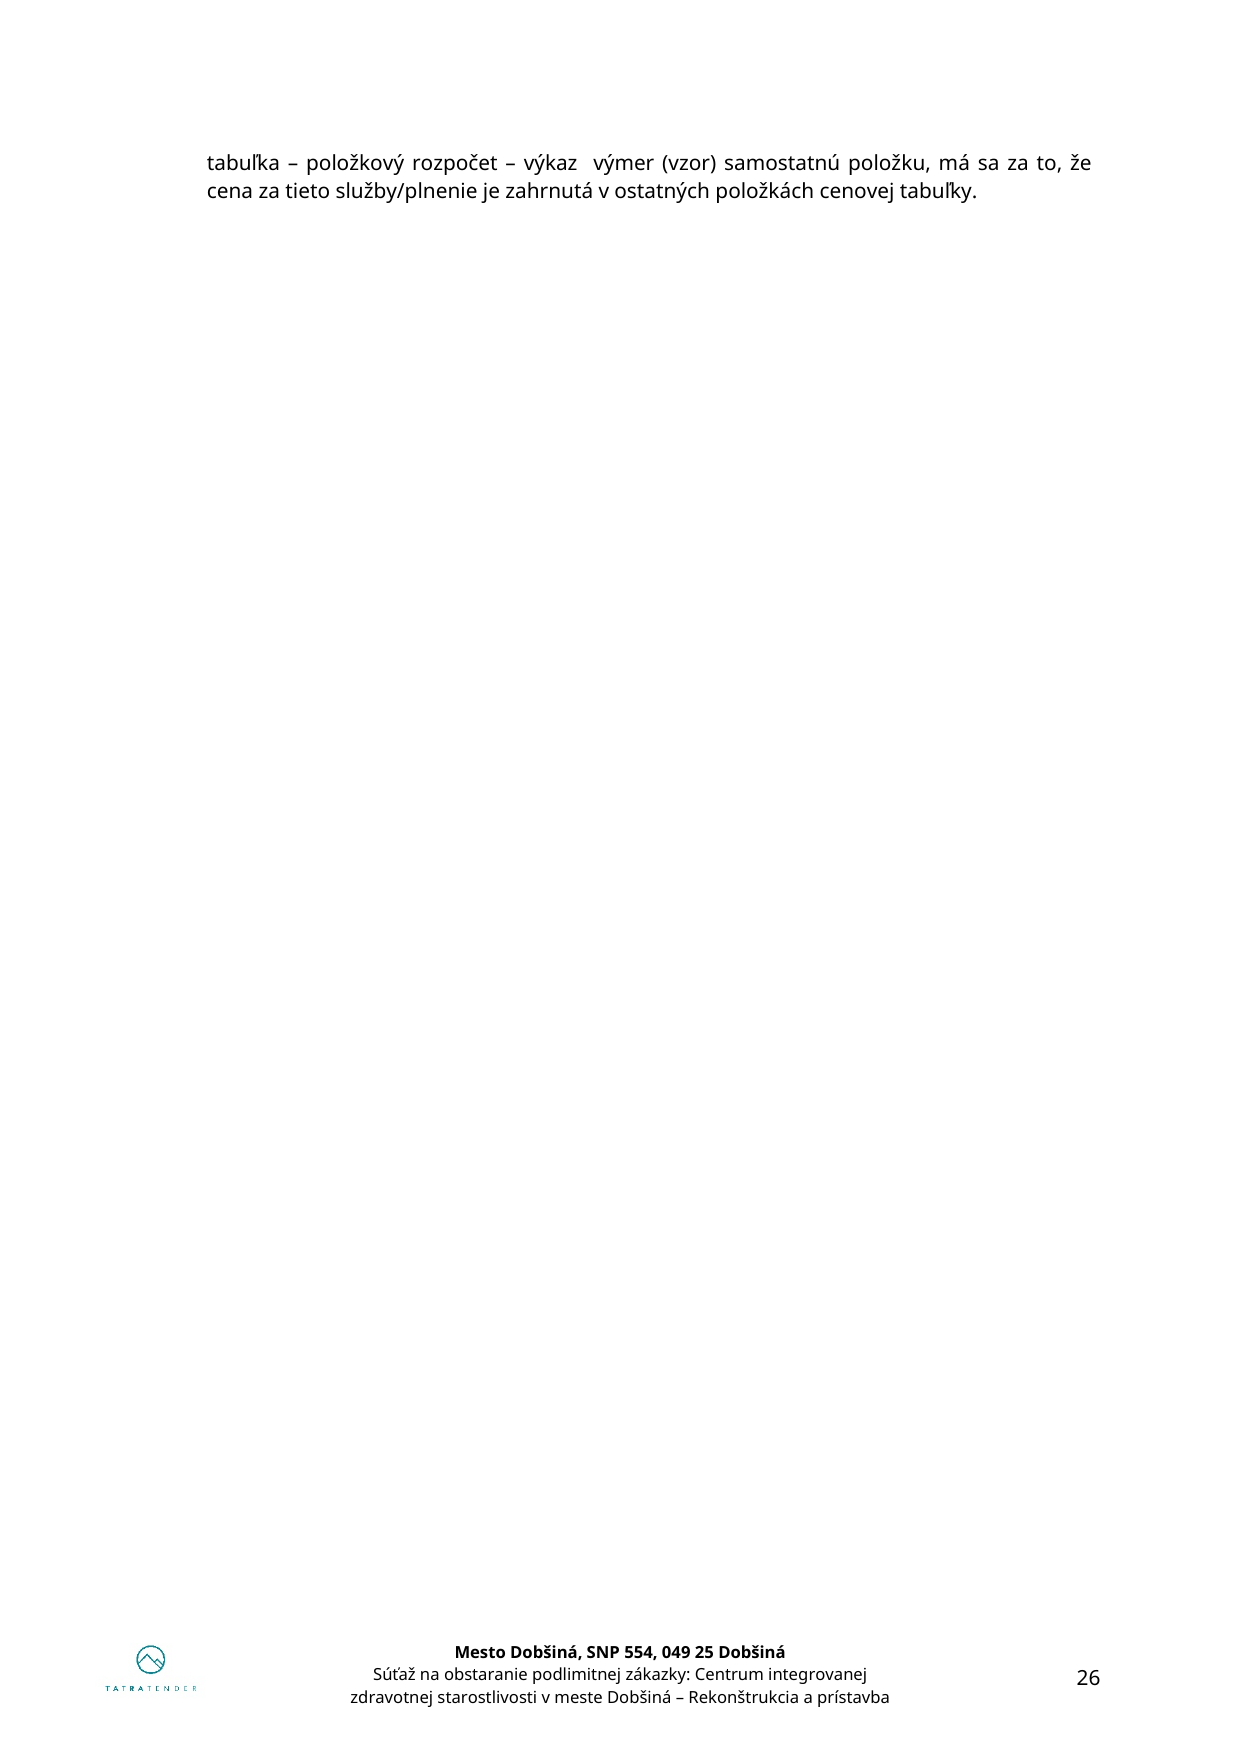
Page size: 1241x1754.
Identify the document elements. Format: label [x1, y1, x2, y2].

picture [84, 1621, 217, 1715]
subtitle [148, 148, 1093, 204]
